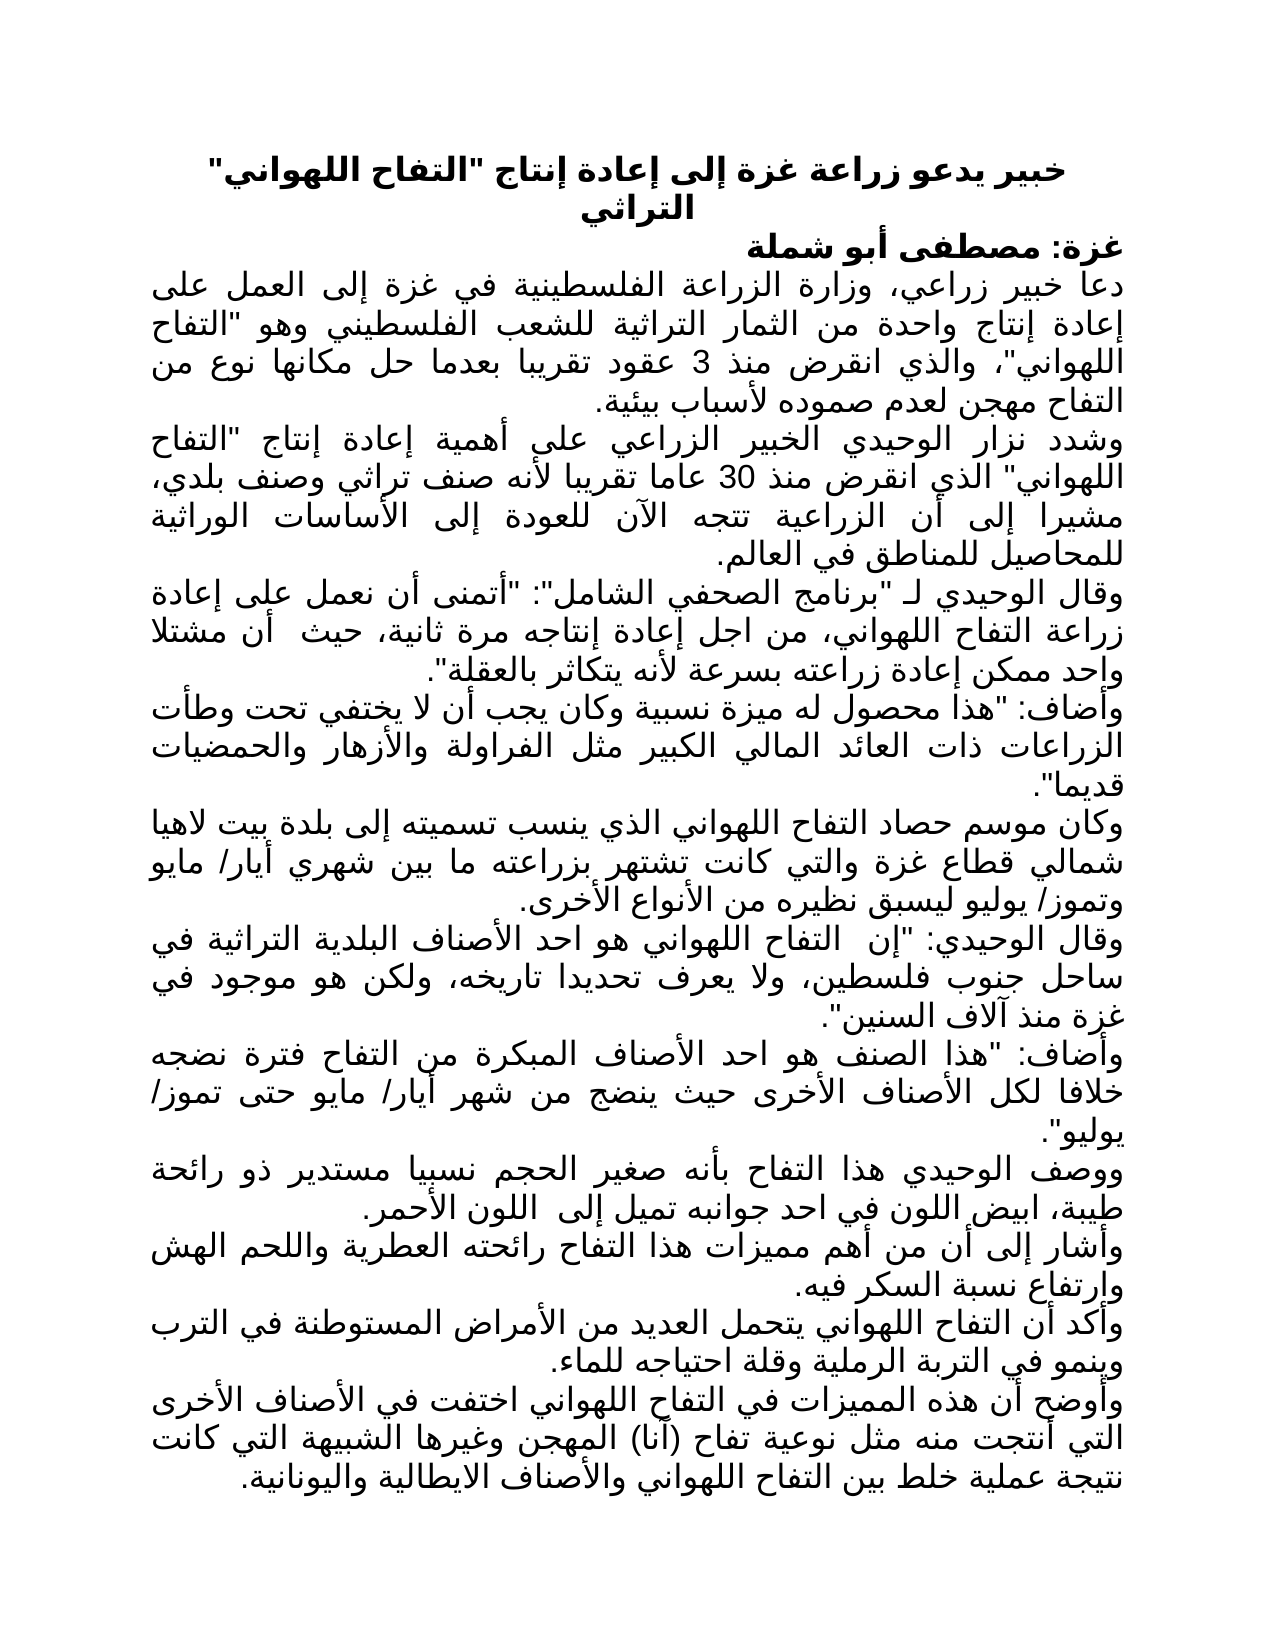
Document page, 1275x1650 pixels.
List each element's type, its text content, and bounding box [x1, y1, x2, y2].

text خبير يدعو زراعة غزة إلى إعادة إنتاج "التفاح اللهواني" التراثي [150, 150, 1125, 227]
text دعا خبير زراعي، وزارة الزراعة الفلسطينية في غزة إلى العمل على إعادة إنتاج واحدة من الثمار التراثية للشعب الفلسطيني وهو "التفاح اللهواني"، والذي انقرض منذ 3 عقود تقريبا بعدما حل مكانها نوع من التفاح مهجن لعدم صموده لأسباب بيئية. [150, 265, 1125, 419]
text وشدد نزار الوحيدي الخبير الزراعي على أهمية إعادة إنتاج "التفاح اللهواني" الذي انقرض منذ 30 عاما تقريبا لأنه صنف تراثي وصنف بلدي، مشيرا إلى أن الزراعية تتجه الآن للعودة إلى الأساسات الوراثية للمحاصيل للمناطق في العالم. [150, 419, 1125, 573]
text ووصف الوحيدي هذا التفاح بأنه صغير الحجم نسبيا مستدير ذو رائحة طيبة، ابيض اللون في احد جوانبه تميل إلى اللون الأحمر. [150, 1149, 1125, 1226]
text وقال الوحيدي لـ "برنامج الصحفي الشامل": "أتمنى أن نعمل على إعادة زراعة التفاح اللهواني، من اجل إعادة إنتاجه مرة ثانية، حيث أن مشتلا واحد ممكن إعادة زراعته بسرعة لأنه يتكاثر بالعقلة". [150, 573, 1125, 688]
text وأضاف: "هذا محصول له ميزة نسبية وكان يجب أن لا يختفي تحت وطأت الزراعات ذات العائد المالي الكبير مثل الفراولة والأزهار والحمضيات قديما". [150, 688, 1125, 803]
text وأكد أن التفاح اللهواني يتحمل العديد من الأمراض المستوطنة في الترب وينمو في التربة الرملية وقلة احتياجه للماء. [150, 1303, 1125, 1380]
text وأشار إلى أن من أهم مميزات هذا التفاح رائحته العطرية واللحم الهش وارتفاع نسبة السكر فيه. [150, 1226, 1125, 1303]
text غزة: مصطفى أبو شملة [150, 227, 1125, 265]
text وأوضح أن هذه المميزات في التفاح اللهواني اختفت في الأصناف الأخرى التي أنتجت منه مثل نوعية تفاح (آنا) المهجن وغيرها الشبيهة التي كانت نتيجة عملية خلط بين التفاح اللهواني والأصناف الايطالية واليونانية. [150, 1380, 1125, 1495]
text وكان موسم حصاد التفاح اللهواني الذي ينسب تسميته إلى بلدة بيت لاهيا شمالي قطاع غزة والتي كانت تشتهر بزراعته ما بين شهري أيار/ مايو وتموز/ يوليو ليسبق نظيره من الأنواع الأخرى. [150, 803, 1125, 919]
text وأضاف: "هذا الصنف هو احد الأصناف المبكرة من التفاح فترة نضجه خلافا لكل الأصناف الأخرى حيث ينضج من شهر أيار/ مايو حتى تموز/ يوليو". [150, 1034, 1125, 1149]
text وقال الوحيدي: "إن التفاح اللهواني هو احد الأصناف البلدية التراثية في ساحل جنوب فلسطين، ولا يعرف تحديدا تاريخه، ولكن هو موجود في غزة منذ آلاف السنين". [150, 919, 1125, 1034]
